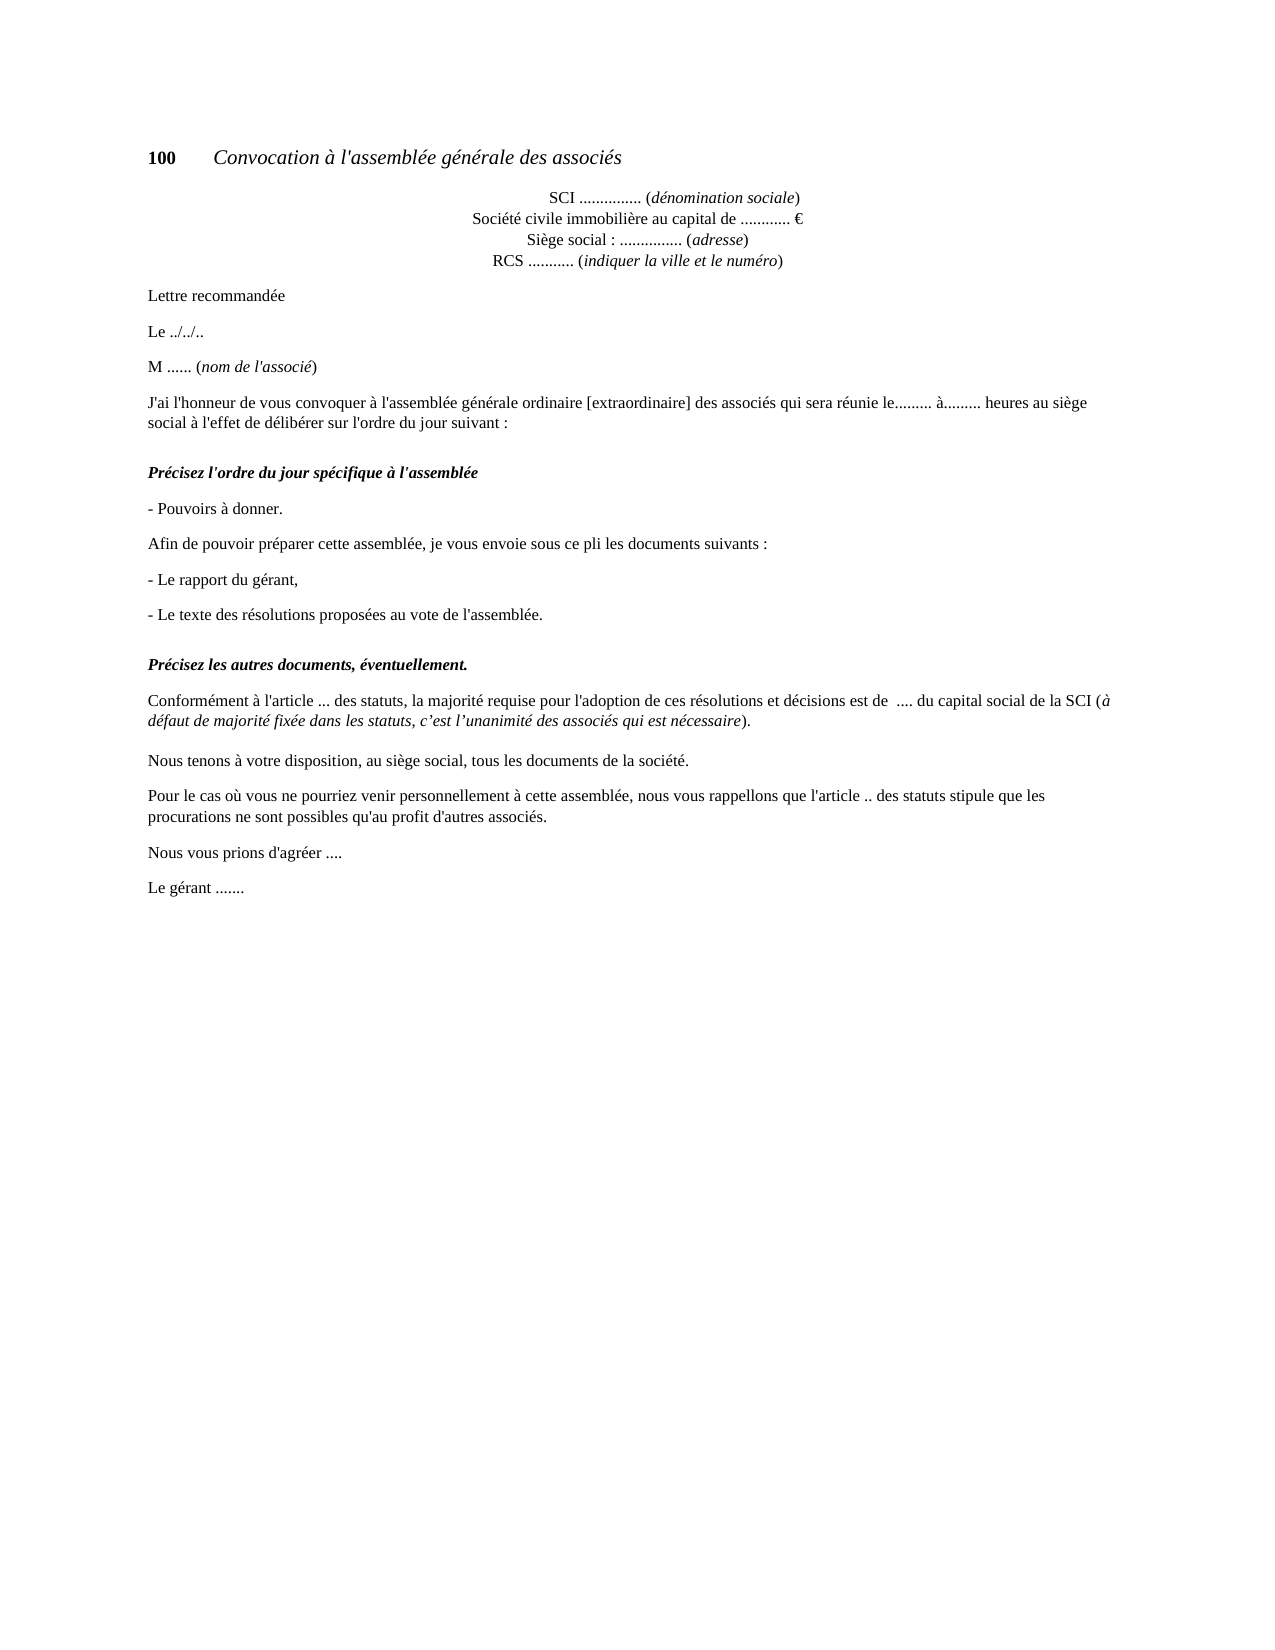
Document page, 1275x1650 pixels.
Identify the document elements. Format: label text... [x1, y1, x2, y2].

text Conformément à l'article ... des statuts, la majorité requise pour l'adoption de ces résolutions et décisions est de .... du capital social de la SCI (à défaut de majorité fixée dans les statuts, c’est l’unanimité des associés qui est nécessaire). [148, 689, 1127, 731]
text 100 Convocation à l'assemblée générale des associés [148, 148, 1127, 168]
text SCI ............... (dénomination sociale) Société civile immobilière au capital de ............ € Siège social : ............... (adresse) RCS ........... (indiquer la ville et le numéro) [148, 187, 1127, 271]
text - Le rapport du gérant, [148, 568, 1127, 589]
text - Le texte des résolutions proposées au vote de l'assemblée. [148, 604, 1127, 625]
text Le gérant ....... [148, 877, 1127, 898]
text Le ../../.. [148, 321, 1127, 341]
text M ...... (nom de l'associé) [148, 356, 1127, 377]
text - Pouvoirs à donner. [148, 498, 1127, 518]
text Pour le cas où vous ne pourriez venir personnellement à cette assemblée, nous vous rappellons que l'article .. des statuts stipule que les procurations ne sont possibles qu'au profit d'autres associés. [148, 785, 1127, 827]
text Lettre recommandée [148, 285, 1127, 306]
text Nous vous prions d'agréer .... [148, 841, 1127, 862]
text J'ai l'honneur de vous convoquer à l'assemblée générale ordinaire [extraordinaire] des associés qui sera réunie le......... à......... heures au siège social à l'effet de délibérer sur l'ordre du jour suivant : [148, 391, 1127, 433]
text Précisez l'ordre du jour spécifique à l'assemblée [148, 462, 1127, 483]
text Afin de pouvoir préparer cette assemblée, je vous envoie sous ce pli les documents suivants : [148, 533, 1127, 554]
text Nous tenons à votre disposition, au siège social, tous les documents de la société. [148, 750, 1127, 771]
text Précisez les autres documents, éventuellement. [148, 654, 1127, 675]
